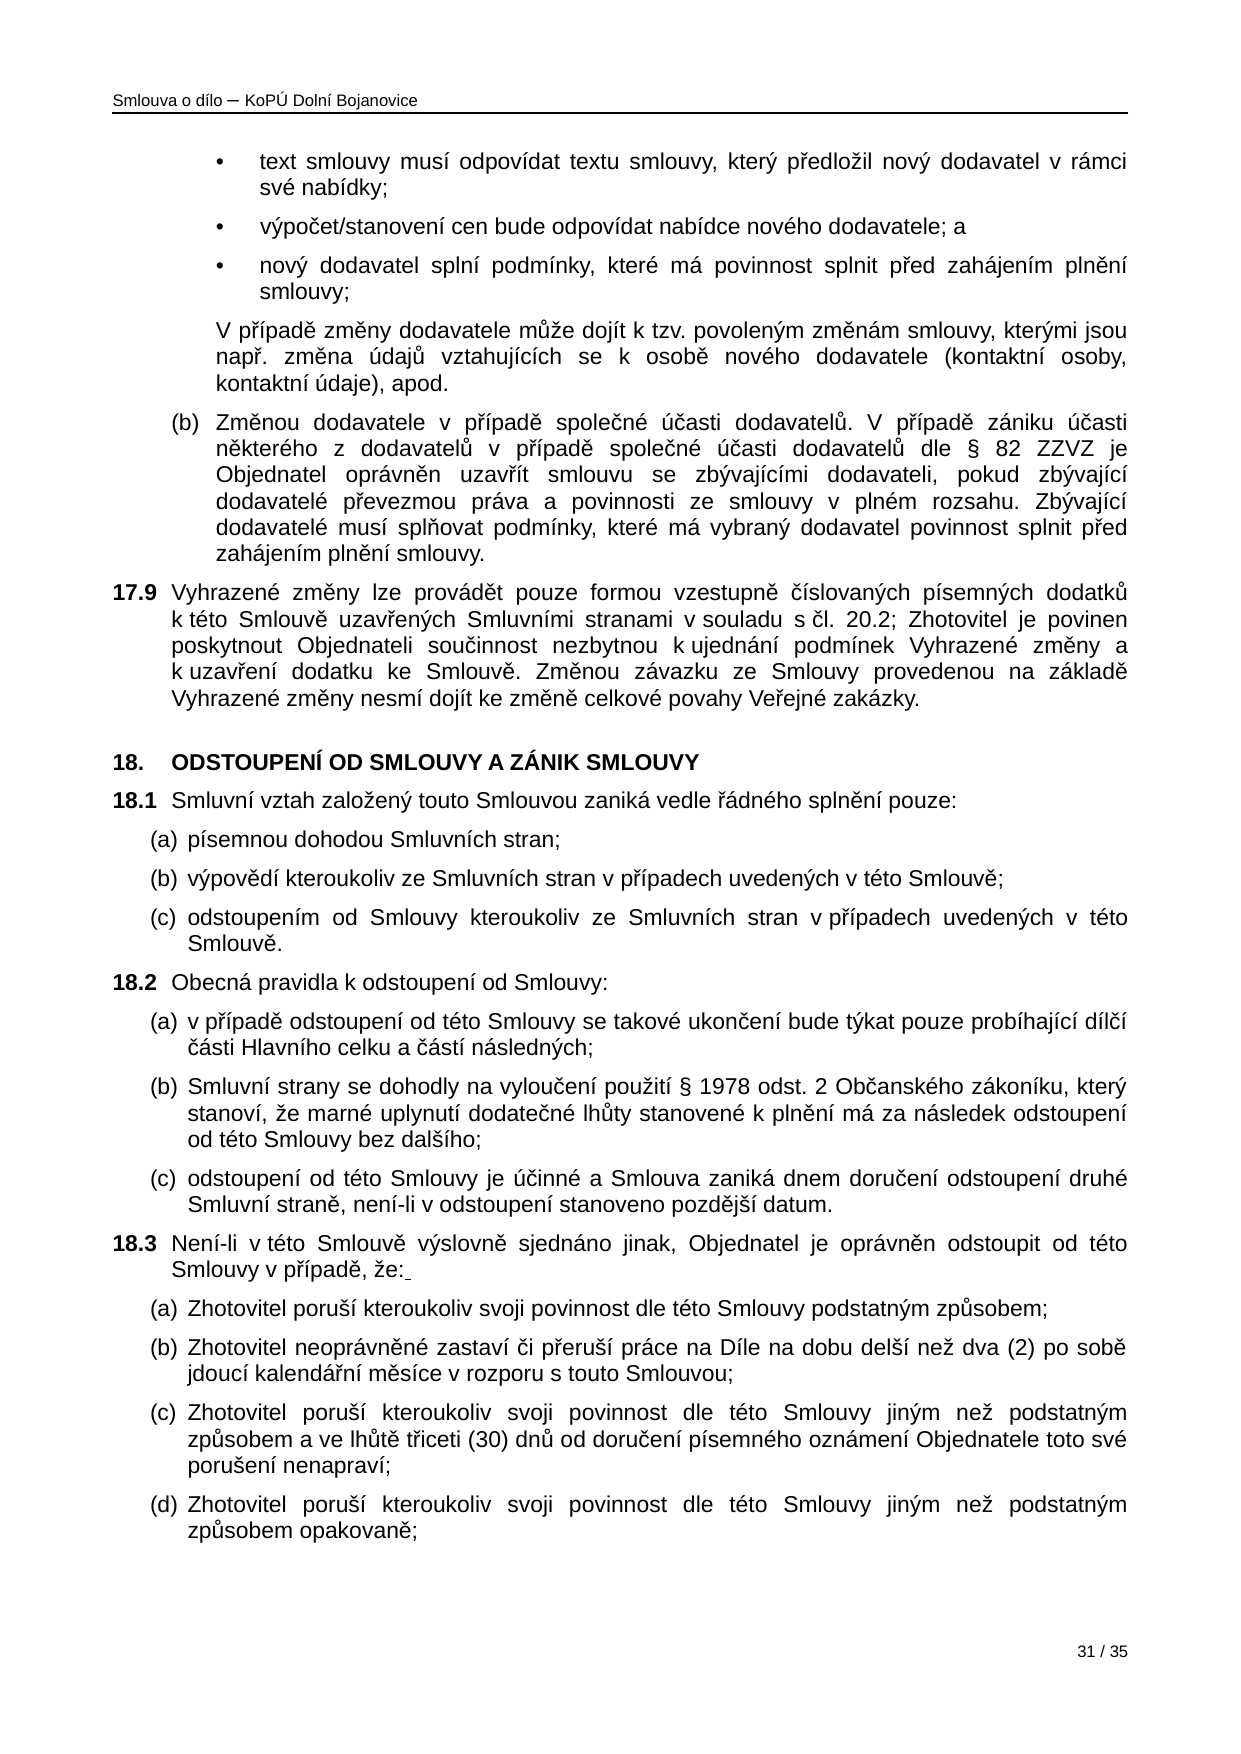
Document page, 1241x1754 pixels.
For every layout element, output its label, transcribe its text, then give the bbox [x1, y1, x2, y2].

list Smluvní strany se dohodly na vyloučení použití § 1978 odst. 2 Občanského zákoníku, který stanoví, že marné uplynutí dodatečné lhůty stanovené k plnění má za následek odstoupení od této Smlouvy bez dalšího; [150, 1073, 1128, 1152]
text • nový dodavatel splní podmínky, které má povinnost splnit před zahájením plnění smlouvy; [216, 252, 1128, 304]
list Změnou dodavatele v případě společné účasti dodavatelů. V případě zániku účasti některého z dodavatelů v případě společné účasti dodavatelů dle § 82 ZZVZ je Objednatel oprávněn uzavřít smlouvu se zbývajícími dodavateli, pokud zbývající dodavatelé převezmou práva a povinnosti ze smlouvy v plném rozsahu. Zbývající dodavatelé musí splňovat podmínky, které má vybraný dodavatel povinnost splnit před zahájením plnění smlouvy. [171, 408, 1128, 567]
list Zhotovitel neoprávněné zastaví či přeruší práce na Díle na dobu delší než dva (2) po sobě jdoucí kalendářní měsíce v rozporu s touto Smlouvou; [150, 1334, 1128, 1387]
list v případě odstoupení od této Smlouvy se takové ukončení bude týkat pouze probíhající dílčí části Hlavního celku a částí následných; [150, 1008, 1128, 1061]
text V případě změny dodavatele může dojít k tzv. povoleným změnám smlouvy, kterými jsou např. změna údajů vztahujících se k osobě nového dodavatele (kontaktní osoby, kontaktní údaje), apod. [216, 317, 1128, 396]
list Zhotovitel poruší kteroukoliv svoji povinnost dle této Smlouvy jiným než podstatným způsobem opakovaně; [150, 1491, 1128, 1543]
text Vyhrazené změny lze provádět pouze formou vzestupně číslovaných písemných dodatků k této Smlouvě uzavřených Smluvními stranami v souladu s čl. 20.2; Zhotovitel je povinen poskytnout Objednateli součinnost nezbytnou k ujednání podmínek Vyhrazené změny a k uzavření dodatku ke Smlouvě. Změnou závazku ze Smlouvy provedenou na základě Vyhrazené změny nesmí dojít ke změně celkové povahy Veřejné zakázky. [112, 579, 1128, 711]
text Smluvní vztah založený touto Smlouvou zaniká vedle řádného splnění pouze: [112, 787, 1128, 814]
text ODSTOUPENÍ OD SMLOUVY a zánik smlouvy [112, 748, 1128, 775]
text Obecná pravidla k odstoupení od Smlouvy: [112, 969, 1128, 995]
list Zhotovitel poruší kteroukoliv svoji povinnost dle této Smlouvy jiným než podstatným způsobem a ve lhůtě třiceti (30) dnů od doručení písemného oznámení Objednatele toto své porušení nenapraví; [150, 1399, 1128, 1478]
list odstoupení od této Smlouvy je účinné a Smlouva zaniká dnem doručení odstoupení druhé Smluvní straně, není-li v odstoupení stanoveno pozdější datum. [150, 1165, 1128, 1217]
list výpovědí kteroukoliv ze Smluvních stran v případech uvedených v této Smlouvě; [150, 865, 1128, 891]
text • text smlouvy musí odpovídat textu smlouvy, který předložil nový dodavatel v rámci své nabídky; [216, 148, 1128, 200]
list Zhotovitel poruší kteroukoliv svoji povinnost dle této Smlouvy podstatným způsobem; [150, 1295, 1128, 1321]
text Není-li v této Smlouvě výslovně sjednáno jinak, Objednatel je oprávněn odstoupit od této Smlouvy v případě, že: [112, 1230, 1128, 1283]
list písemnou dohodou Smluvních stran; [150, 826, 1128, 852]
text • výpočet/stanovení cen bude odpovídat nabídce nového dodavatele; a [216, 213, 1128, 239]
list odstoupením od Smlouvy kteroukoliv ze Smluvních stran v případech uvedených v této Smlouvě. [150, 904, 1128, 957]
